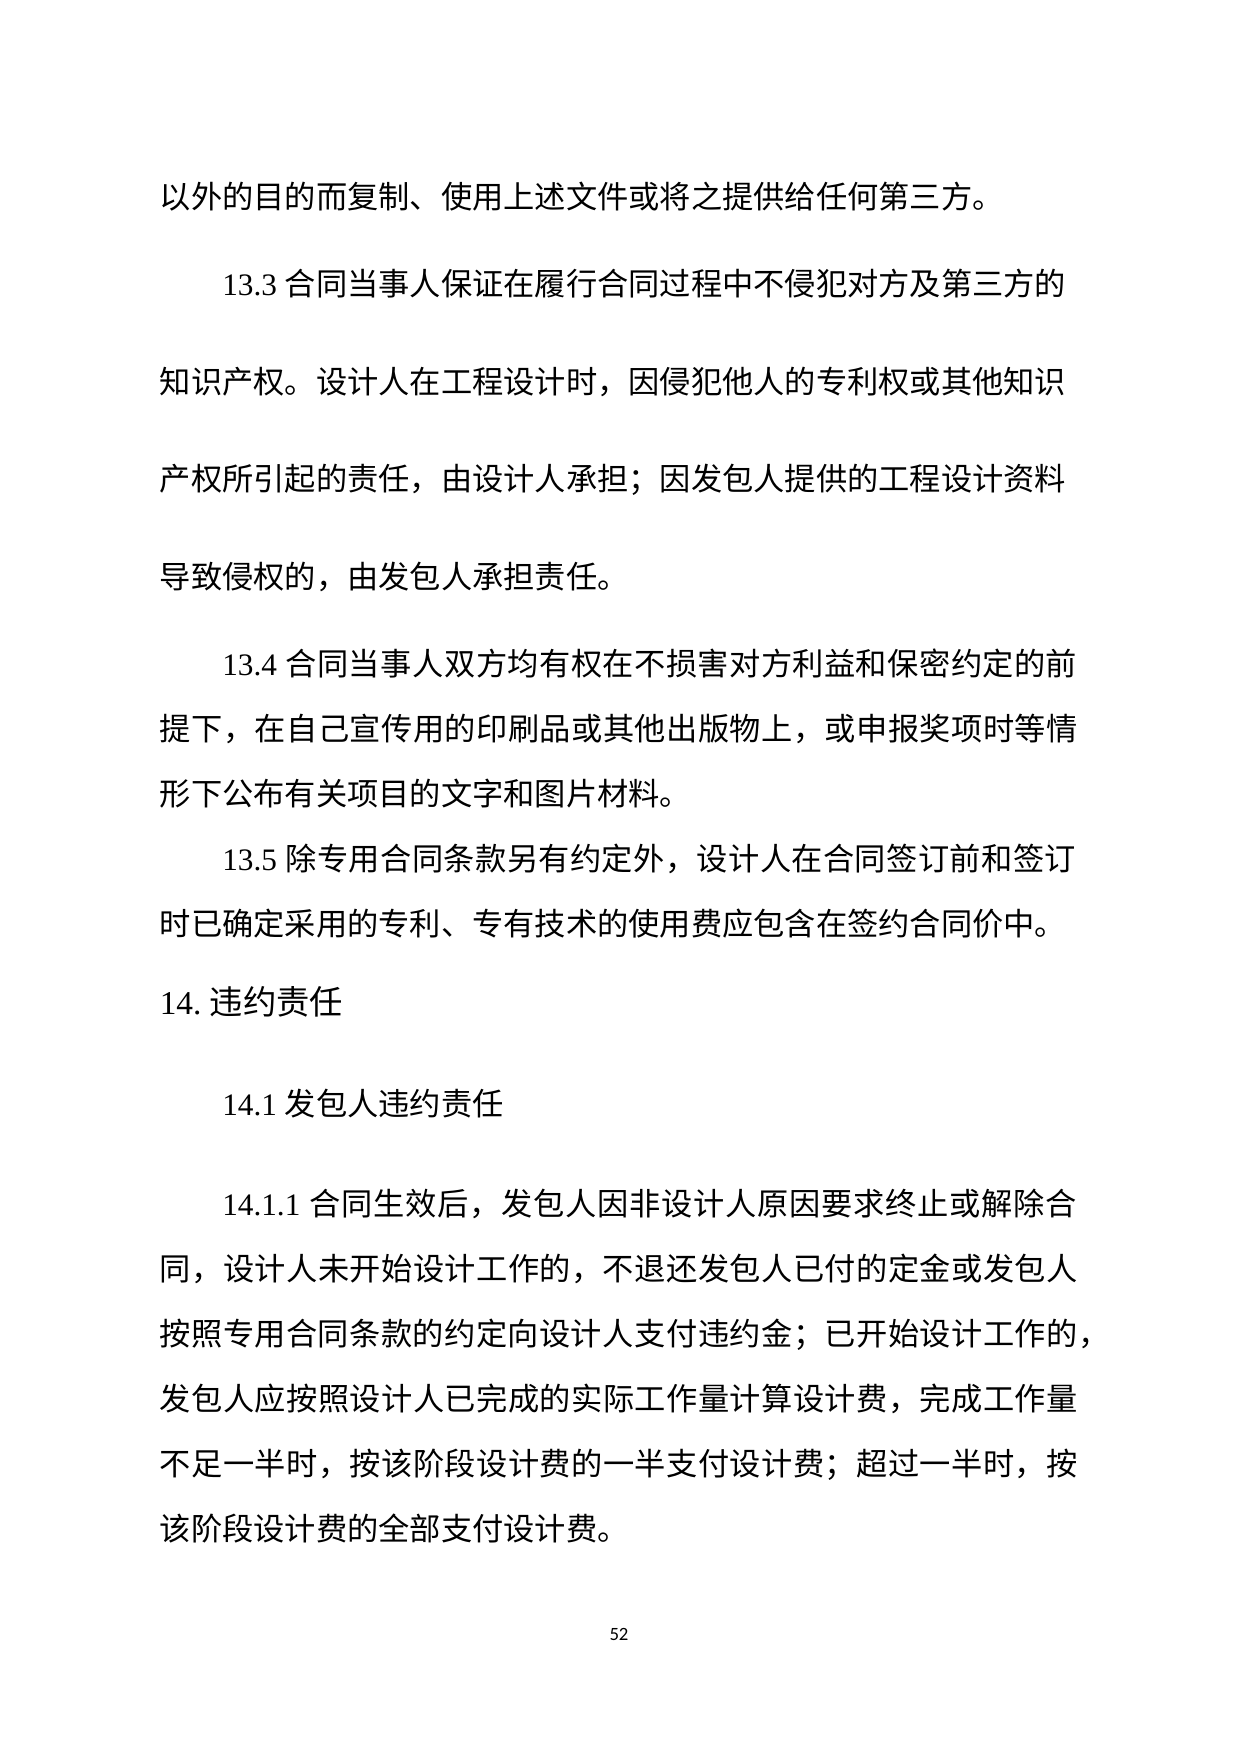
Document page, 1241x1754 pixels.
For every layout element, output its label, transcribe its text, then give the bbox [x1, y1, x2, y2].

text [159, 162, 1078, 227]
subtitle 14.1 发包人违约责任 [159, 1069, 1078, 1134]
text 13.5 除专用合同条款另有约定外，设计人在合同签订前和签订时已确定采用的专利、专有技术的使用费应包含在签约合同价中。 [159, 825, 1078, 955]
subtitle 14. 违约责任 [159, 967, 1078, 1032]
text 13.4 合同当事人双方均有权在不损害对方利益和保密约定的前提下，在自己宣传用的印刷品或其他出版物上，或申报奖项时等情形下公布有关项目的文字和图片材料。 [159, 630, 1078, 825]
text 14.1.1 合同生效后，发包人因非设计人原因要求终止或解除合同，设计人未开始设计工作的，不退还发包人已付的定金或发包人按照专用合同条款的约定向设计人支付违约金；已开始设计工作的，发包人应按照设计人已完成的实际工作量计算设计费，完成工作量不足一半时，按该阶段设计费的一半支付设计费；超过一半时，按该阶段设计费的全部支付设计费。 [159, 1169, 1078, 1559]
text 13.3 合同当事人保证在履行合同过程中不侵犯对方及第三方的知识产权。设计人在工程设计时，因侵犯他人的专利权或其他知识产权所引起的责任，由设计人承担；因发包人提供的工程设计资料导致侵权的，由发包人承担责任。 [159, 249, 1078, 607]
